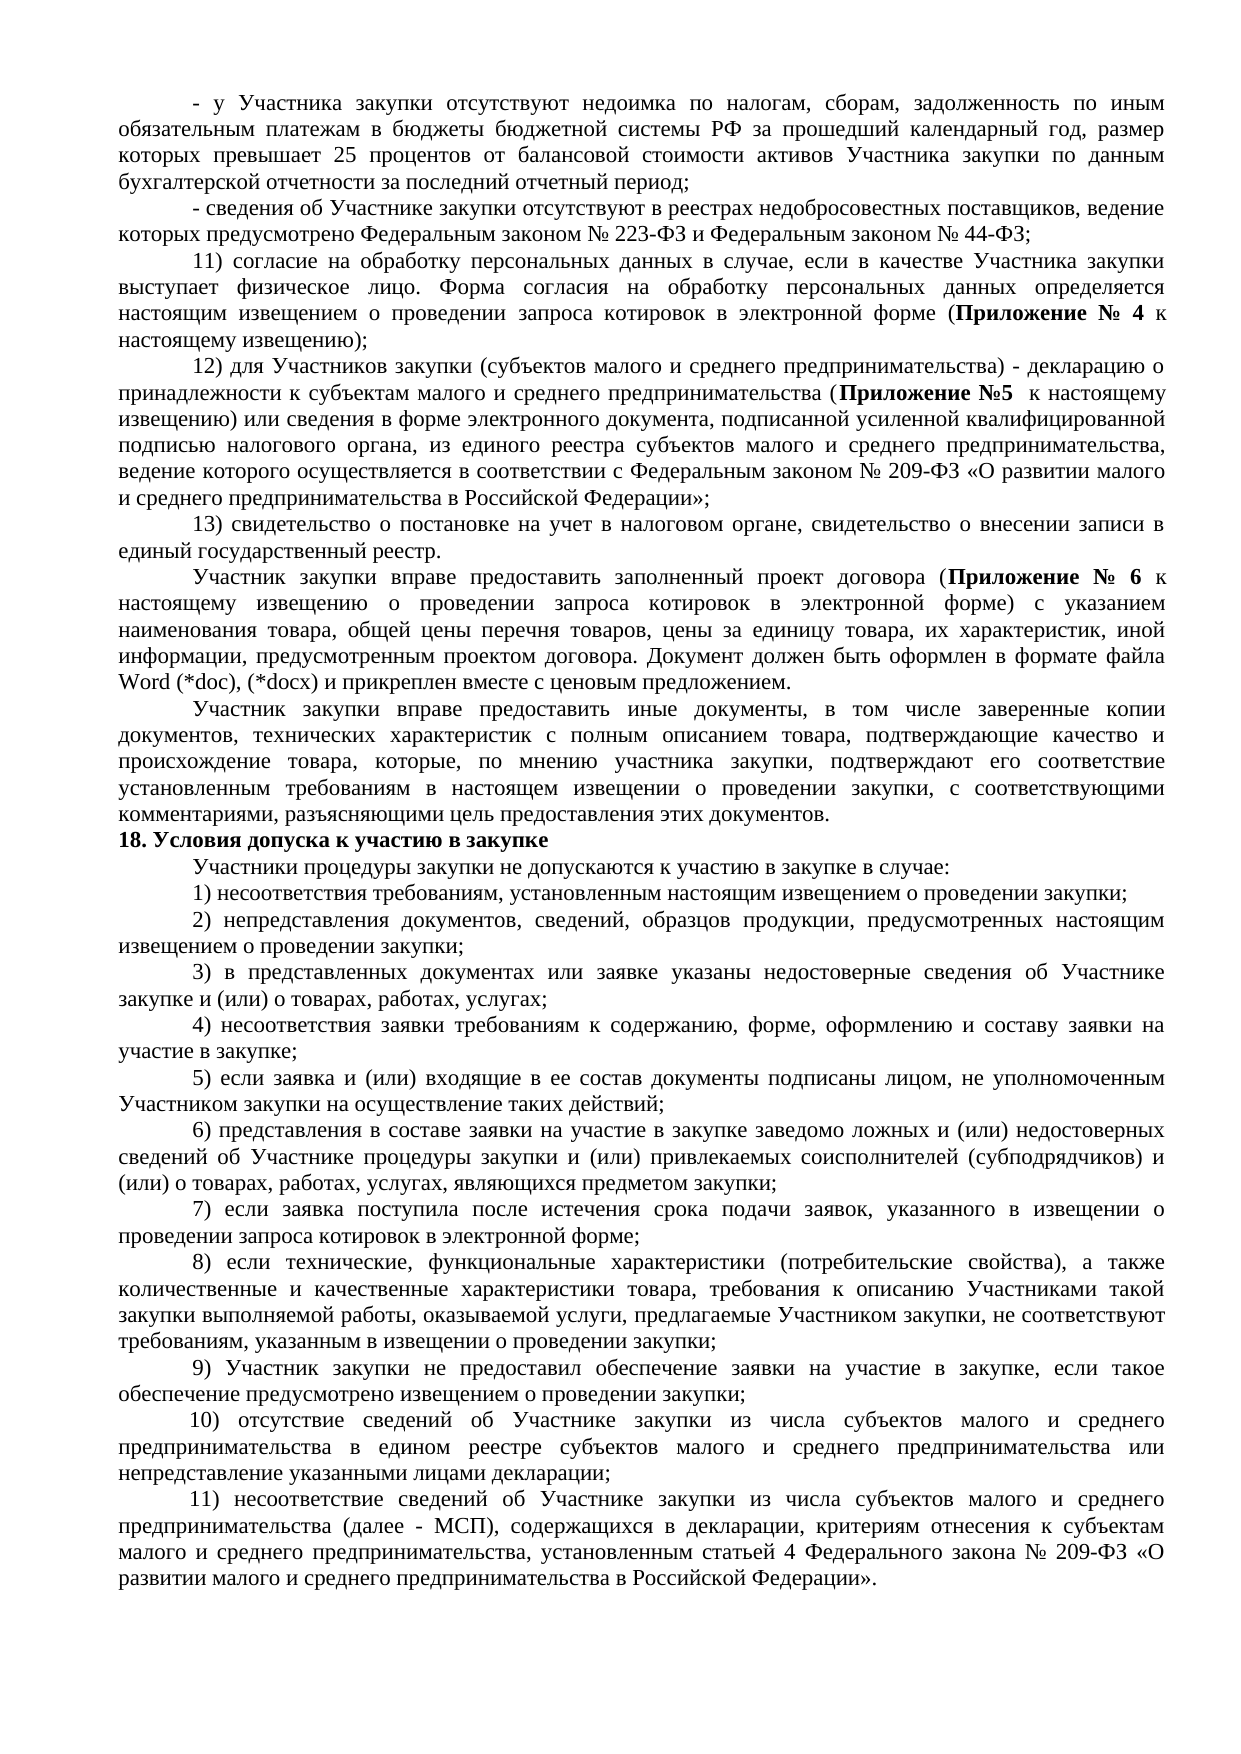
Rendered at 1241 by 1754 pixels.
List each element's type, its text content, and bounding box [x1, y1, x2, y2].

text Участник закупки вправе предоставить иные документы, в том числе заверенные копии документов, технических характеристик с полным описанием товара, подтверждающие качество и происхождение товара, которые, по мнению участника закупки, подтверждают его соответствие установленным требованиям в настоящем извещении о проведении закупки, с соответствующими комментариями, разъясняющими цель предоставления этих документов. [118, 695, 1167, 827]
text 9) Участник закупки не предоставил обеспечение заявки на участие в закупке, если такое обеспечение предусмотрено извещением о проведении закупки; [118, 1354, 1167, 1406]
text 2) непредставления документов, сведений, образцов продукции, предусмотренных настоящим извещением о проведении закупки; [118, 906, 1167, 958]
text - у Участника закупки отсутствуют недоимка по налогам, сборам, задолженность по иным обязательным платежам в бюджеты бюджетной системы РФ за прошедший календарный год, размер которых превышает 25 процентов от балансовой стоимости активов Участника закупки по данным бухгалтерской отчетности за последний отчетный период; [118, 89, 1167, 194]
text 11) несоответствие сведений об Участнике закупки из числа субъектов малого и среднего предпринимательства (далее - МСП), содержащихся в декларации, критериям отнесения к субъектам малого и среднего предпринимательства, установленным статьей 4 Федерального закона № 209-ФЗ «О развитии малого и среднего предпринимательства в Российской Федерации». [118, 1485, 1167, 1591]
text 4) несоответствия заявки требованиям к содержанию, форме, оформлению и составу заявки на участие в закупке; [118, 1011, 1167, 1064]
text 12) для Участников закупки (субъектов малого и среднего предпринимательства) - декларацию о принадлежности к субъектам малого и среднего предпринимательства (Приложение №5 к настоящему извещению) или сведения в форме электронного документа, подписанной усиленной квалифицированной подписью налогового органа, из единого реестра субъектов малого и среднего предпринимательства, ведение которого осуществляется в соответствии с Федеральным законом № 209-ФЗ «О развитии малого и среднего предпринимательства в Российской Федерации»; [118, 352, 1167, 510]
text Участник закупки вправе предоставить заполненный проект договора (Приложение № 6 к настоящему извещению о проведении запроса котировок в электронной форме) с указанием наименования товара, общей цены перечня товаров, цены за единицу товара, их характеристик, иной информации, предусмотренным проектом договора. Документ должен быть оформлен в формате файла Word (*doc), (*docx) и прикреплен вместе с ценовым предложением. [118, 563, 1167, 695]
text 10) отсутствие сведений об Участнике закупки из числа субъектов малого и среднего предпринимательства в едином реестре субъектов малого и среднего предпринимательства или непредставление указанными лицами декларации; [118, 1406, 1167, 1485]
text Участники процедуры закупки не допускаются к участию в закупке в случае: [118, 853, 1167, 879]
text 3) в представленных документах или заявке указаны недостоверные сведения об Участнике закупке и (или) о товарах, работах, услугах; [118, 958, 1167, 1011]
text 7) если заявка поступила после истечения срока подачи заявок, указанного в извещении о проведении запроса котировок в электронной форме; [118, 1196, 1167, 1248]
text 13) свидетельство о постановке на учет в налоговом органе, свидетельство о внесении записи в единый государственный реестр. [118, 510, 1167, 563]
text 6) представления в составе заявки на участие в закупке заведомо ложных и (или) недостоверных сведений об Участнике процедуры закупки и (или) привлекаемых соисполнителей (субподрядчиков) и (или) о товарах, работах, услугах, являющихся предметом закупки; [118, 1116, 1167, 1196]
text - сведения об Участнике закупки отсутствуют в реестрах недобросовестных поставщиков, ведение которых предусмотрено Федеральным законом № 223-ФЗ и Федеральным законом № 44-ФЗ; [118, 194, 1167, 247]
text 18. Условия допуска к участию в закупке [118, 827, 1167, 853]
text 1) несоответствия требованиям, установленным настоящим извещением о проведении закупки; [118, 879, 1167, 906]
text 11) согласие на обработку персональных данных в случае, если в качестве Участника закупки выступает физическое лицо. Форма согласия на обработку персональных данных определяется настоящим извещением о проведении запроса котировок в электронной форме (Приложение № 4 к настоящему извещению); [118, 247, 1167, 352]
text 5) если заявка и (или) входящие в ее состав документы подписаны лицом, не уполномоченным Участником закупки на осуществление таких действий; [118, 1064, 1167, 1116]
text 8) если технические, функциональные характеристики (потребительские свойства), а также количественные и качественные характеристики товара, требования к описанию Участниками такой закупки выполняемой работы, оказываемой услуги, предлагаемые Участником закупки, не соответствуют требованиям, указанным в извещении о проведении закупки; [118, 1248, 1167, 1354]
